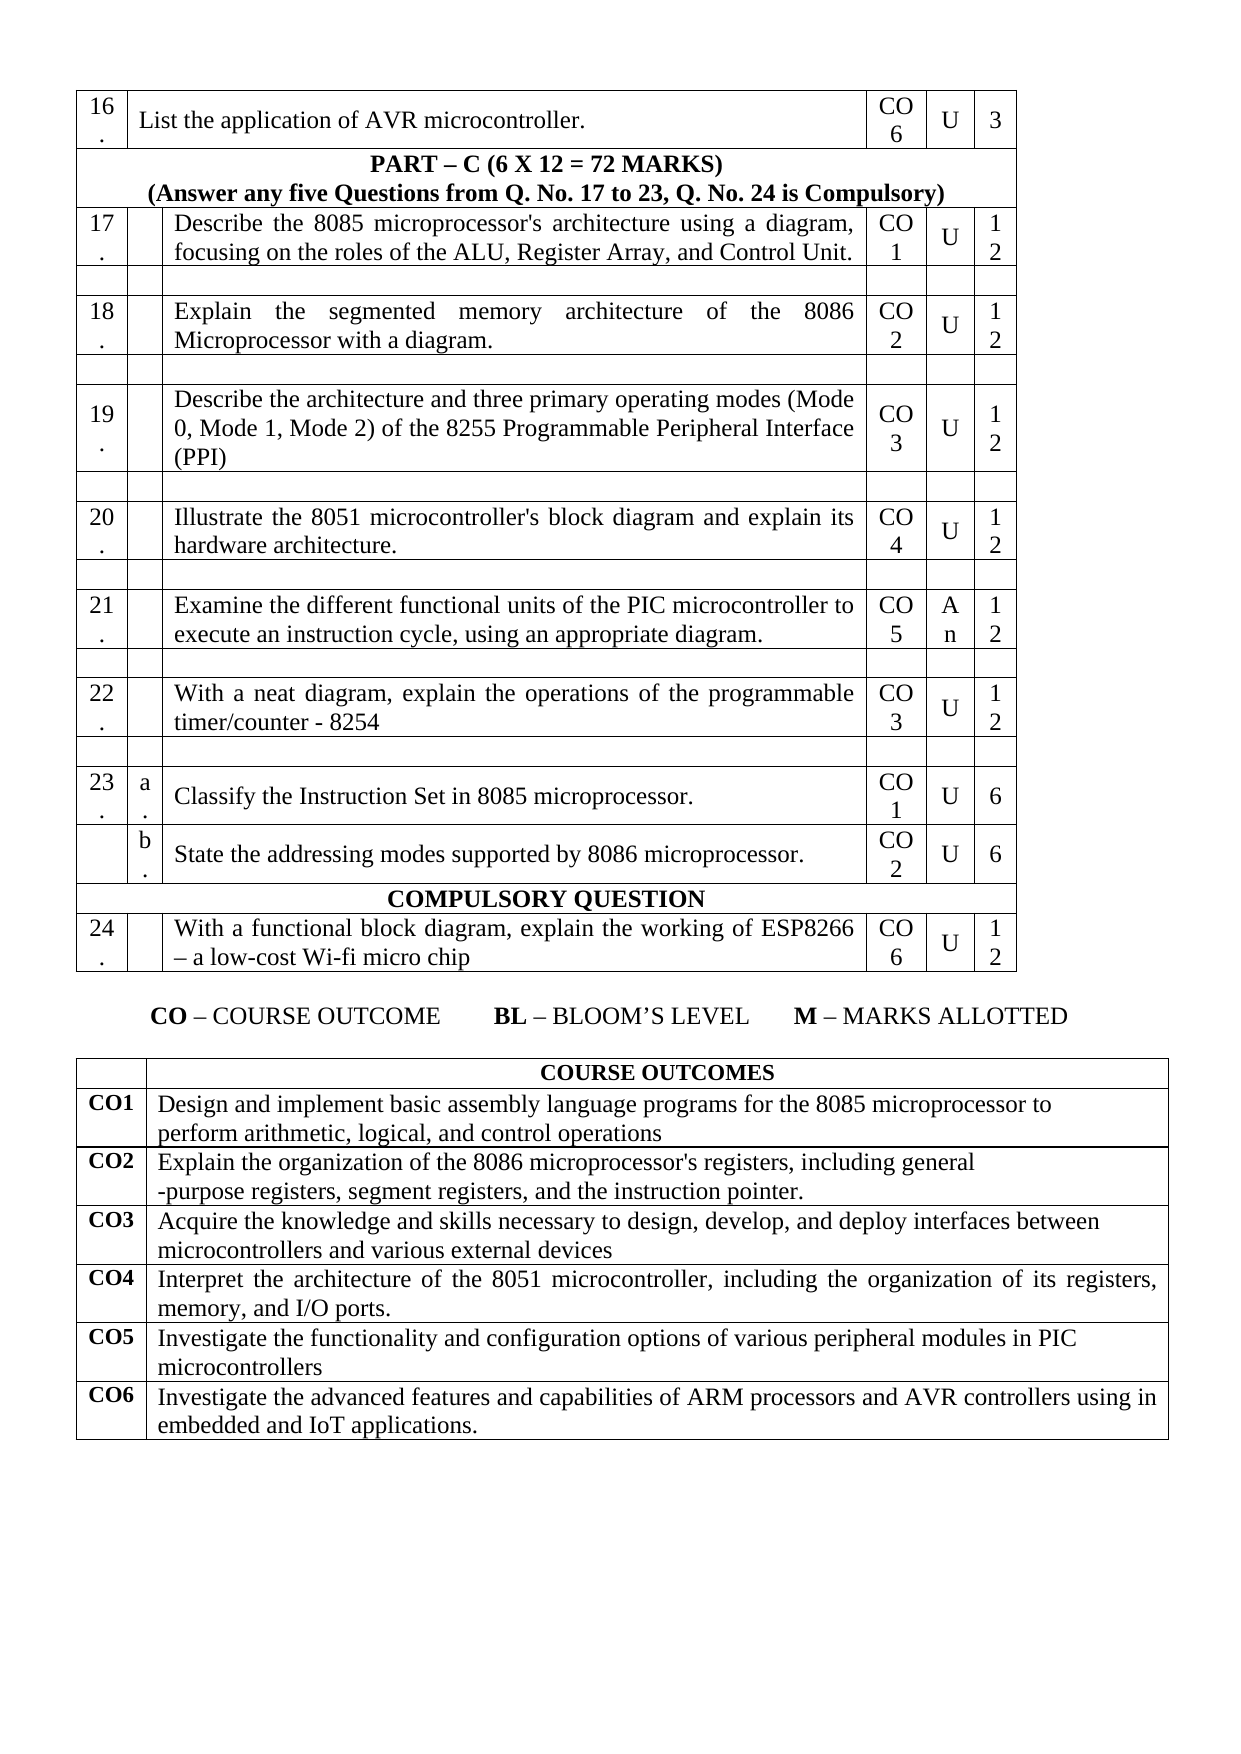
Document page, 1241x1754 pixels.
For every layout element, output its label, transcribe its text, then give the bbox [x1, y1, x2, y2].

table_cell 6 [975, 825, 1016, 883]
table_cell 12 [975, 296, 1016, 354]
table_cell CO2 [77, 1148, 146, 1205]
table_cell 12 [975, 502, 1016, 559]
table_cell CO2 [867, 825, 926, 883]
table_cell U [927, 767, 974, 824]
table_cell [927, 560, 974, 589]
table_cell [128, 678, 162, 736]
table_cell Explain the segmented memory architecture of the 8086 Microprocessor with a diagram. [163, 296, 866, 354]
table_cell [77, 472, 127, 501]
table_cell 18. [77, 296, 127, 354]
table_cell 17. [77, 208, 127, 265]
table_cell [867, 355, 926, 383]
table_cell CO3 [77, 1206, 146, 1263]
table_cell [128, 502, 162, 559]
table_cell 12 [975, 914, 1016, 971]
table_cell CO3 [867, 385, 926, 471]
table_cell [128, 208, 162, 265]
table_cell 12 [975, 678, 1016, 736]
table_cell With a neat diagram, explain the operations of the programmable timer/counter - 8254 [163, 678, 866, 736]
table_cell [128, 560, 162, 589]
table_cell [927, 355, 974, 383]
table_cell [975, 355, 1016, 383]
table_cell [128, 590, 162, 647]
table_header COURSE OUTCOMES [147, 1059, 1168, 1088]
table_cell List the application of AVR microcontroller. [128, 91, 866, 148]
table_cell CO4 [867, 502, 926, 559]
table_cell U [927, 296, 974, 354]
table_cell Interpret the architecture of the 8051 microcontroller, including the organization of its registers, memory, and I/O ports. [147, 1265, 1168, 1322]
table_cell 22. [77, 678, 127, 736]
table_cell Design and implement basic assembly language programs for the 8085 microprocessor to perform arithmetic, logical, and control operations [147, 1089, 1168, 1146]
table_cell 20. [77, 502, 127, 559]
table_cell CO6 [77, 1382, 146, 1439]
table_cell PART – C (6 X 12 = 72 MARKS) (Answer any five Questions from Q. No. 17 to 23, Q. No. 24 is Compulsory) [77, 149, 1016, 207]
table_cell [77, 560, 127, 589]
table_cell U [927, 91, 974, 148]
table_cell [77, 355, 127, 383]
table_cell [128, 355, 162, 383]
table_cell Classify the Instruction Set in 8085 microprocessor. [163, 767, 866, 824]
table_cell CO1 [867, 767, 926, 824]
table_cell 23. [77, 767, 127, 824]
table_cell Investigate the advanced features and capabilities of ARM processors and AVR controllers using in embedded and IoT applications. [147, 1382, 1168, 1439]
table_cell [975, 560, 1016, 589]
table_cell CO4 [77, 1265, 146, 1322]
table_cell COMPULSORY QUESTION [77, 884, 1016, 912]
table_cell [77, 266, 127, 295]
table_cell [77, 825, 127, 883]
table_cell CO1 [867, 208, 926, 265]
table_cell [163, 737, 866, 766]
table_cell U [927, 502, 974, 559]
table_cell [975, 737, 1016, 766]
table_cell [128, 472, 162, 501]
table_cell [867, 266, 926, 295]
table_cell [163, 266, 866, 295]
table_cell Acquire the knowledge and skills necessary to design, develop, and deploy interfaces between microcontrollers and various external devices [147, 1206, 1168, 1263]
table_cell Examine the different functional units of the PIC microcontroller to execute an instruction cycle, using an appropriate diagram. [163, 590, 866, 647]
table_header [77, 1059, 146, 1088]
table_cell State the addressing modes supported by 8086 microprocessor. [163, 825, 866, 883]
table_cell [975, 649, 1016, 677]
table_cell CO6 [867, 914, 926, 971]
table_cell U [927, 914, 974, 971]
table_cell [128, 266, 162, 295]
table_cell [867, 649, 926, 677]
table_cell An [927, 590, 974, 647]
table_cell Describe the 8085 microprocessor's architecture using a diagram, focusing on the roles of the ALU, Register Array, and Control Unit. [163, 208, 866, 265]
table_cell U [927, 208, 974, 265]
table_cell 12 [975, 590, 1016, 647]
table_cell CO3 [867, 678, 926, 736]
table_cell [867, 472, 926, 501]
table_cell [867, 560, 926, 589]
text CO – COURSE OUTCOME BL – BLOOM’S LEVEL M – MARKS ALLOTTED [150, 1001, 1090, 1029]
table_cell U [927, 825, 974, 883]
table_cell Explain the organization of the 8086 microprocessor's registers, including general -purpose registers, segment registers, and the instruction pointer. [147, 1148, 1168, 1205]
table_cell [128, 296, 162, 354]
table_cell 3 [975, 91, 1016, 148]
table_cell CO1 [77, 1089, 146, 1146]
table_cell [163, 355, 866, 383]
table_cell [927, 266, 974, 295]
table_cell 12 [975, 385, 1016, 471]
table_cell [975, 266, 1016, 295]
table_cell 16. [77, 91, 127, 148]
table_cell [128, 737, 162, 766]
table_cell CO2 [867, 296, 926, 354]
table_cell 6 [975, 767, 1016, 824]
table_cell [77, 737, 127, 766]
table_cell 12 [975, 208, 1016, 265]
table_cell 24. [77, 914, 127, 971]
table_cell a. [128, 767, 162, 824]
table_cell [163, 649, 866, 677]
table_cell [975, 472, 1016, 501]
table_cell 19. [77, 385, 127, 471]
table_cell [927, 472, 974, 501]
table_cell [77, 649, 127, 677]
table_cell U [927, 385, 974, 471]
table_cell [927, 649, 974, 677]
table_cell [163, 472, 866, 501]
table_cell b. [128, 825, 162, 883]
table_cell 21. [77, 590, 127, 647]
table_cell [927, 737, 974, 766]
table_cell [163, 560, 866, 589]
table_cell U [927, 678, 974, 736]
table_cell [867, 737, 926, 766]
table_cell With a functional block diagram, explain the working of ESP8266 – a low-cost Wi-fi micro chip [163, 914, 866, 971]
table_cell CO5 [77, 1323, 146, 1381]
table_cell Describe the architecture and three primary operating modes (Mode 0, Mode 1, Mode 2) of the 8255 Programmable Peripheral Interface (PPI) [163, 385, 866, 471]
table_cell CO6 [867, 91, 926, 148]
table_cell [128, 649, 162, 677]
table_cell [128, 385, 162, 471]
table_cell Investigate the functionality and configuration options of various peripheral modules in PIC microcontrollers [147, 1323, 1168, 1381]
table_cell [128, 914, 162, 971]
table_cell CO5 [867, 590, 926, 647]
table_cell Illustrate the 8051 microcontroller's block diagram and explain its hardware architecture. [163, 502, 866, 559]
